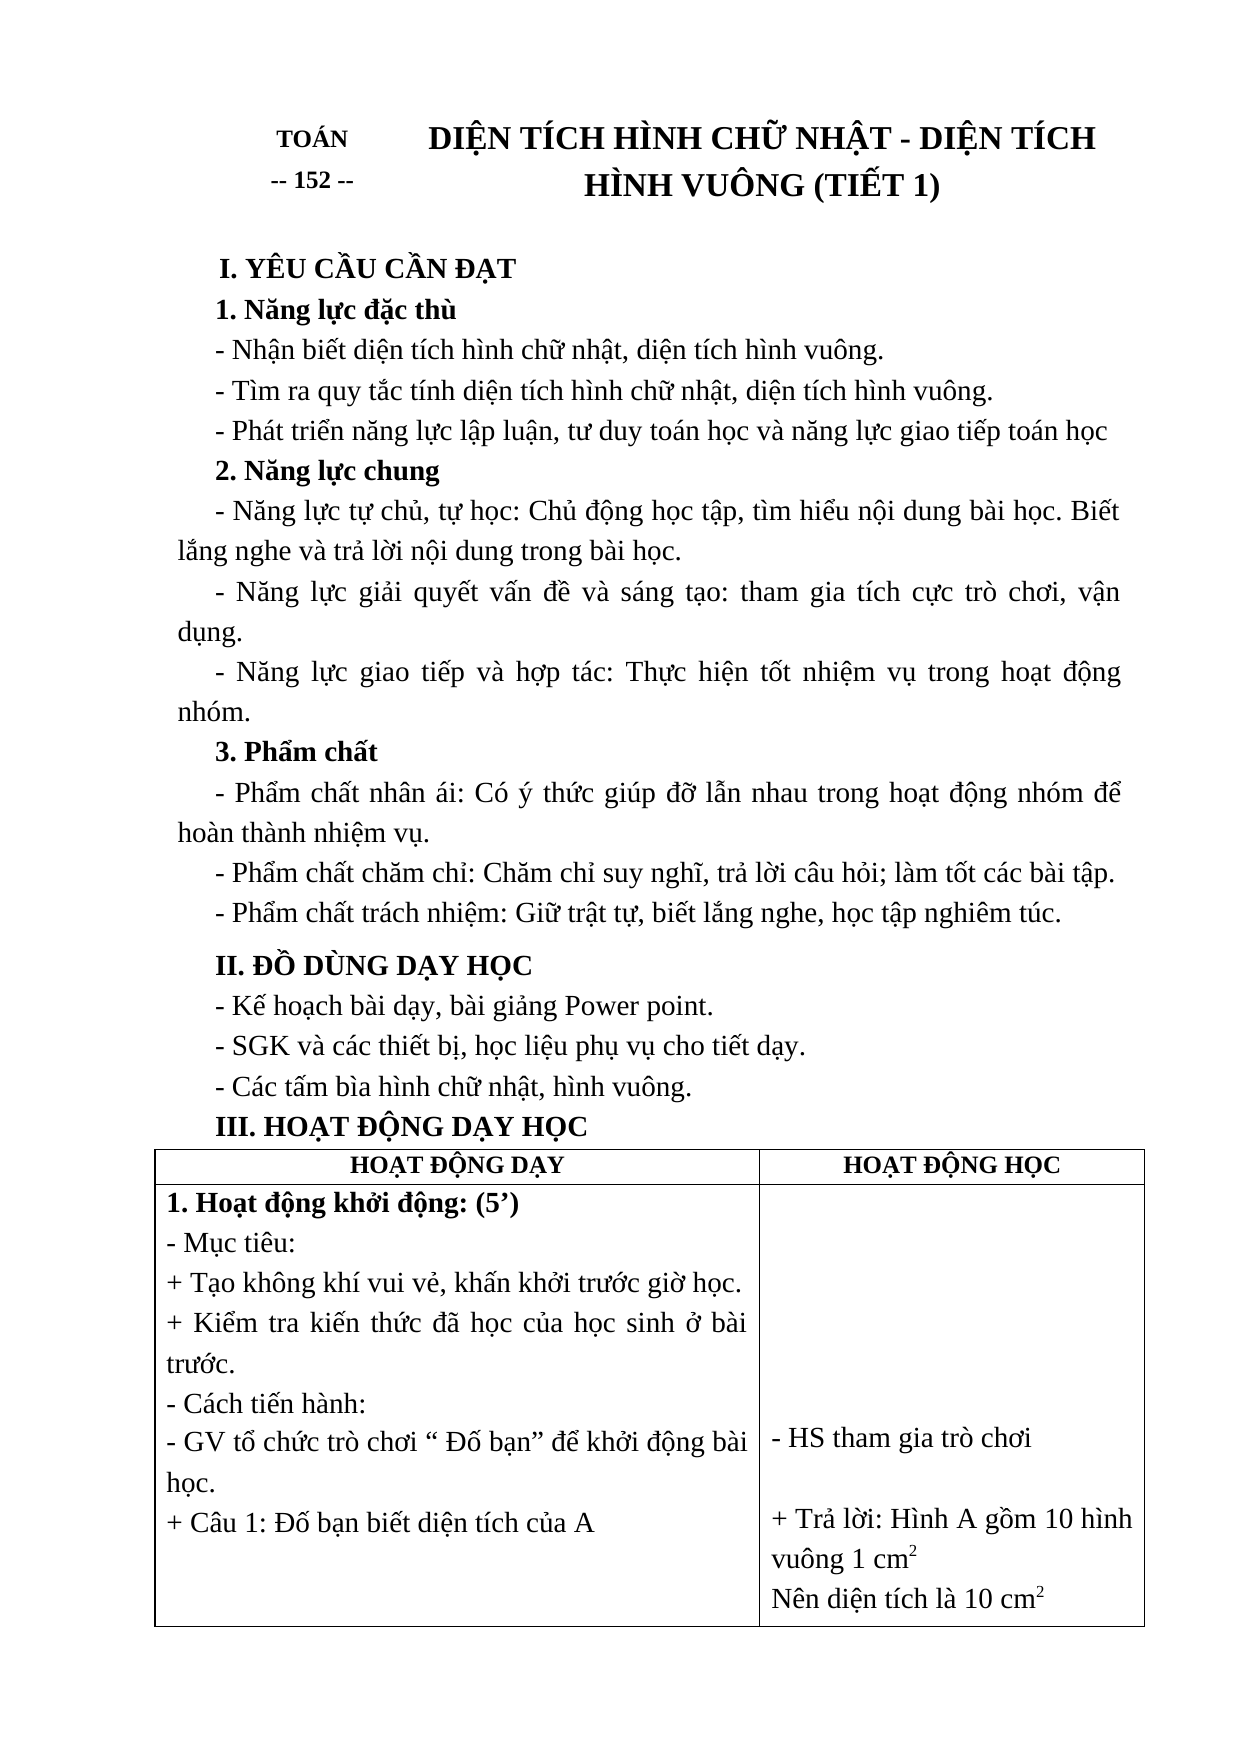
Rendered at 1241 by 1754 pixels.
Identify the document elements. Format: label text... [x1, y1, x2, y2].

text 3. Phẩm chất [177, 734, 1122, 768]
text - Năng lực giao tiếp và hợp tác: Thực hiện tốt nhiệm vụ trong hoạt động nhóm. [177, 654, 1122, 728]
text - Phẩm chất trách nhiệm: Giữ trật tự, biết lắng nghe, học tập nghiêm túc. [177, 895, 1122, 929]
text - Phẩm chất chăm chỉ: Chăm chỉ suy nghĩ, trả lời câu hỏi; làm tốt các bài tập. [177, 855, 1122, 889]
text - Các tấm bìa hình chữ nhật, hình vuông. [177, 1069, 1122, 1102]
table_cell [760, 1185, 1144, 1626]
text - Năng lực giải quyết vấn đề và sáng tạo: tham gia tích cực trò chơi, vận dụng. [177, 574, 1122, 647]
table_header HOẠT ĐỘNG HỌC [760, 1150, 1144, 1184]
text - Nhận biết diện tích hình chữ nhật, diện tích hình vuông. [177, 332, 1122, 366]
text - Phẩm chất nhân ái: Có ý thức giúp đỡ lẫn nhau trong hoạt động nhóm để hoàn thành nhiệm vụ. [177, 775, 1122, 848]
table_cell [156, 1185, 759, 1626]
text - Kế hoạch bài dạy, bài giảng Power point. [177, 988, 1122, 1022]
text - Phát triển năng lực lập luận, tư duy toán học và năng lực giao tiếp toán học [177, 413, 1122, 446]
text 1. Năng lực đặc thù [177, 292, 1122, 326]
text - Tìm ra quy tắc tính diện tích hình chữ nhật, diện tích hình vuông. [177, 373, 1122, 406]
text DIỆN TÍCH HÌNH CHỮ NHẬT - DIỆN TÍCH [177, 118, 1122, 156]
text - SGK và các thiết bị, học liệu phụ vụ cho tiết dạy. [177, 1028, 1122, 1062]
text I. YÊU CẦU CẦN ĐẠT [177, 251, 1122, 285]
text - Năng lực tự chủ, tự học: Chủ động học tập, tìm hiểu nội dung bài học. Biết lắng nghe và trả lời nội dung trong bài học. [177, 493, 1122, 567]
text HÌNH VUÔNG (TIẾT 1) [177, 165, 1122, 203]
text III. HOẠT ĐỘNG DẠY HỌC [177, 1109, 1122, 1142]
text 2. Năng lực chung [177, 453, 1122, 487]
text II. ĐỒ DÙNG DẠY HỌC [177, 948, 1122, 982]
table_header HOẠT ĐỘNG DẠY [156, 1150, 759, 1184]
